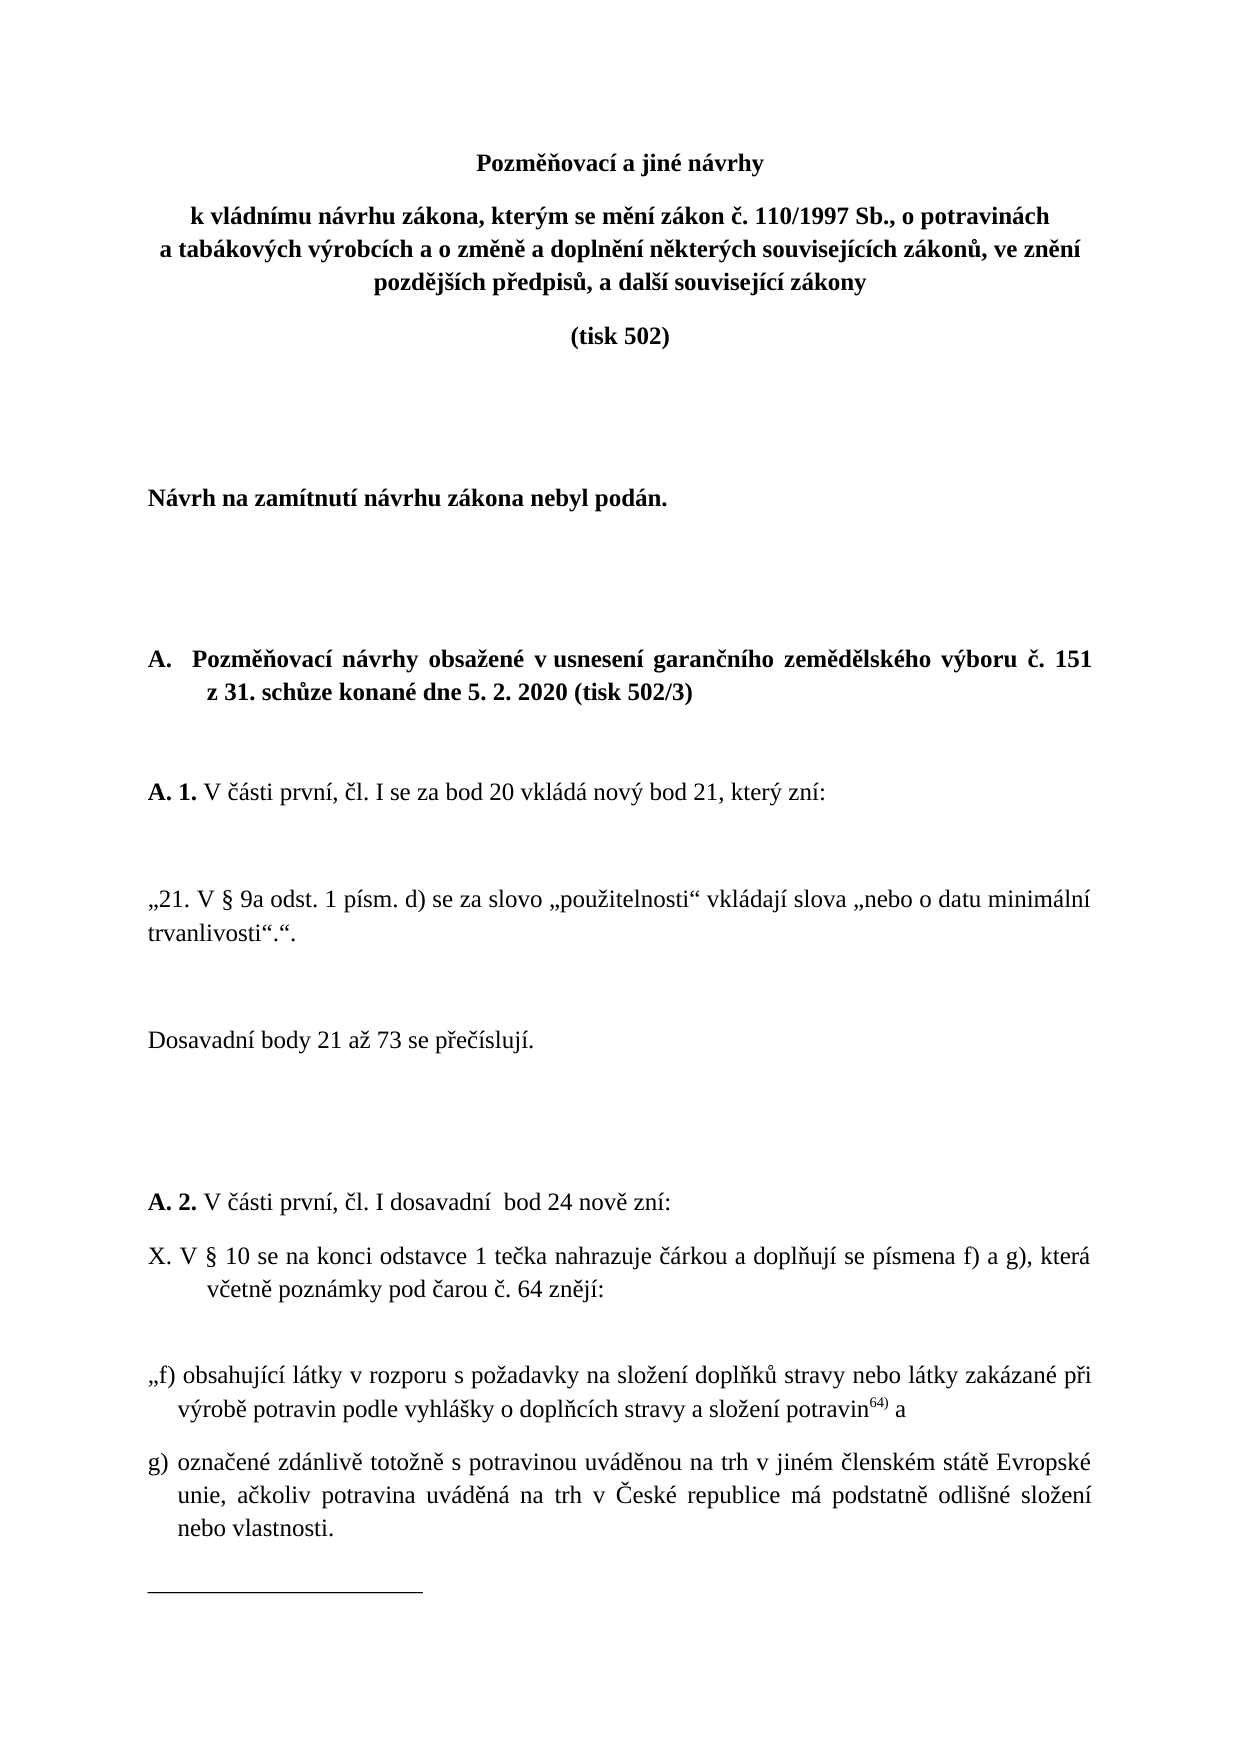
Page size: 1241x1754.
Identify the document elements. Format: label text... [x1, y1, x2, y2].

text Návrh na zamítnutí návrhu zákona nebyl podán. [148, 483, 1093, 512]
text (tisk 502) [148, 321, 1093, 350]
text „f) obsahující látky v rozporu s požadavky na složení doplňků stravy nebo látky zakázané při výrobě potravin podle vyhlášky o doplňcích stravy a složení potravin64) a [148, 1361, 1093, 1422]
text g) označené zdánlivě totožně s potravinou uváděnou na trh v jiném členském státě Evropské unie, ačkoliv potravina uváděná na trh v České republice má podstatně odlišné složení nebo vlastnosti. [148, 1447, 1093, 1542]
list X. V § 10 se na konci odstavce 1 tečka nahrazuje čárkou a doplňují se písmena f) a g), která včetně poznámky pod čarou č. 64 znějí: [148, 1241, 1093, 1302]
text Pozměňovací návrhy obsažené v usnesení garančního zemědělského výboru č. 151 z 31. schůze konané dne 5. 2. 2020 (tisk 502/3) [148, 644, 1093, 706]
text Dosavadní body 21 až 73 se přečíslují. [148, 1025, 1093, 1054]
text k vládnímu návrhu zákona, kterým se mění zákon č. 110/1997 Sb., o potravinách a tabákových výrobcích a o změně a doplnění některých souvisejících zákonů, ve znění pozdějších předpisů, a další související zákony [148, 201, 1093, 296]
text „21. V § 9a odst. 1 písm. d) se za slovo „použitelnosti“ vkládají slova „nebo o datu minimální trvanlivosti“.“. [148, 884, 1093, 946]
text A. 1. V části první, čl. I se za bod 20 vkládá nový bod 21, který zní: [148, 777, 1093, 806]
text A. 2. V části první, čl. I dosavadní bod 24 nově zní: [148, 1187, 1093, 1216]
text ______________________ [148, 1567, 1093, 1596]
text Pozměňovací a jiné návrhy [148, 148, 1093, 176]
